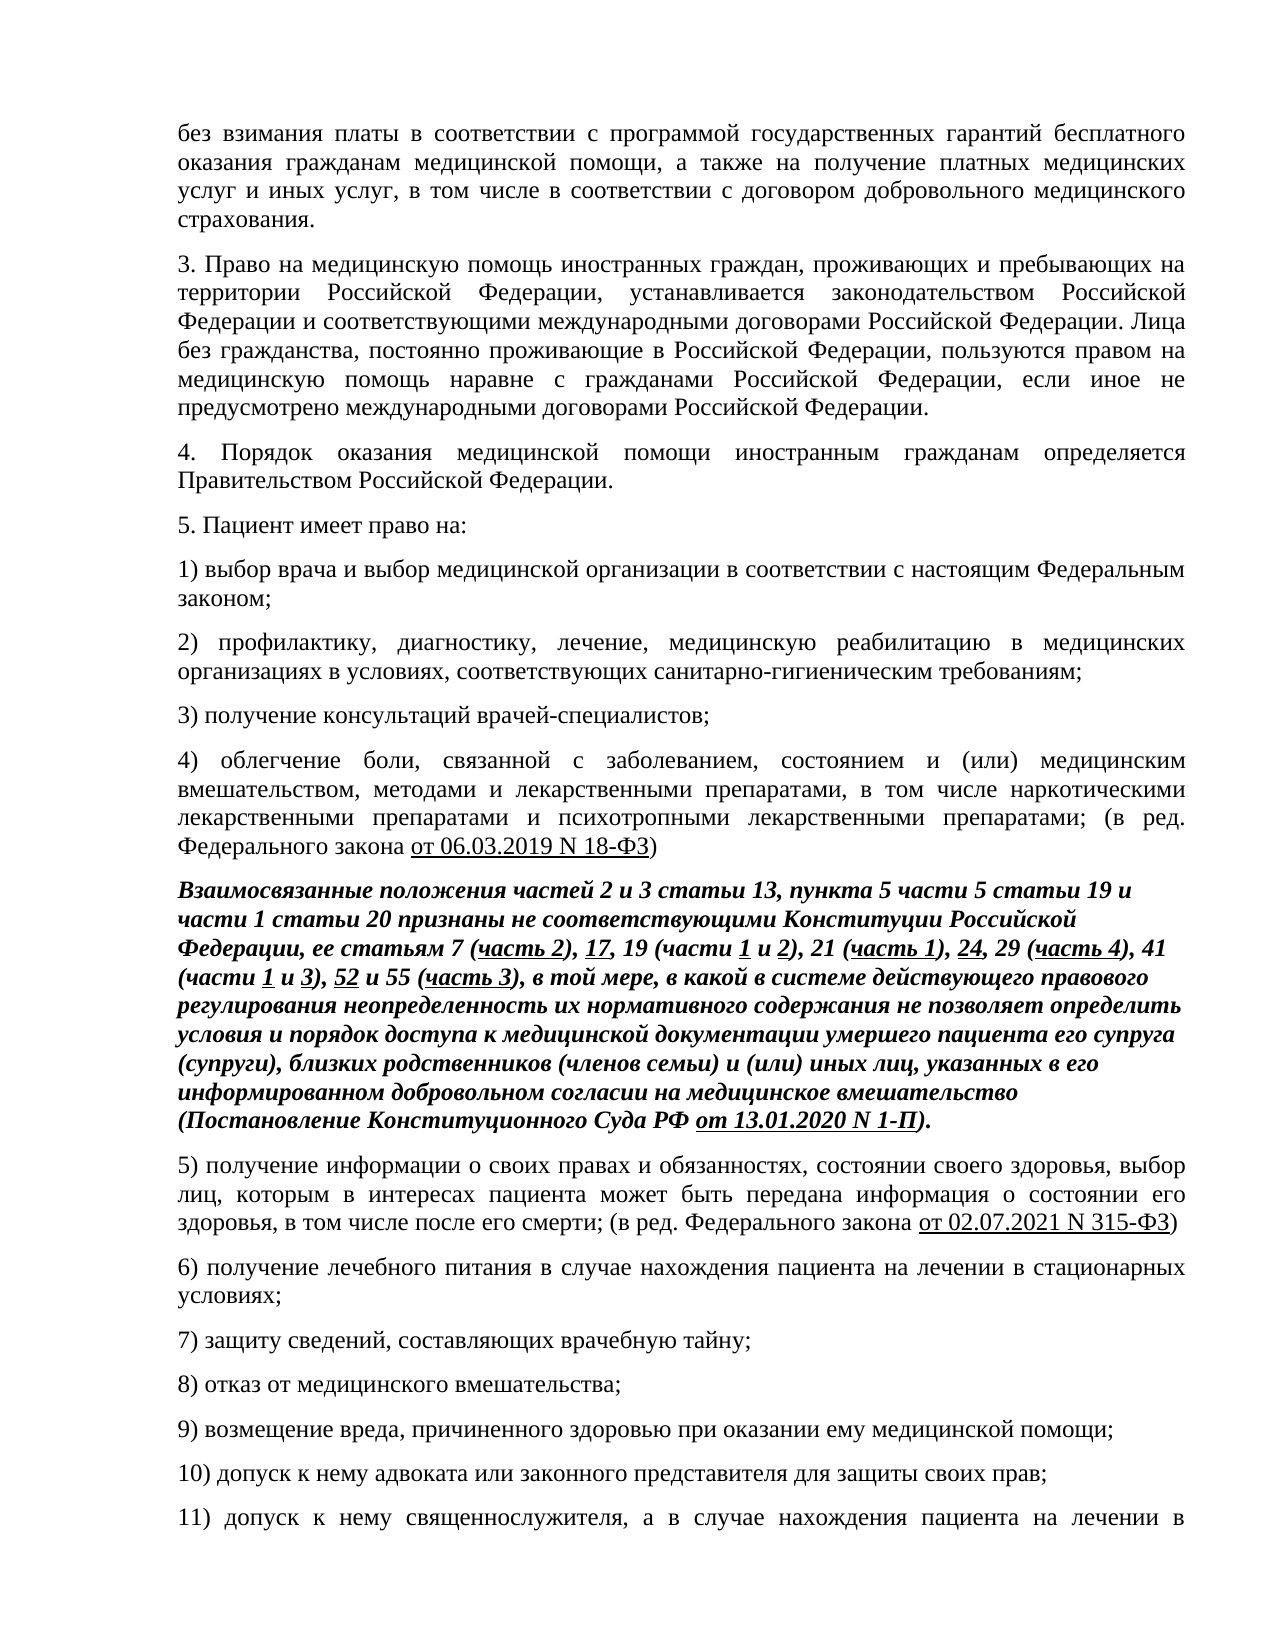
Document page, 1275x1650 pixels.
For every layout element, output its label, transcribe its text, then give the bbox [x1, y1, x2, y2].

text 4) облегчение боли, связанной с заболеванием, состоянием и (или) медицинским вмешательством, методами и лекарственными препаратами, в том числе наркотическими лекарственными препаратами и психотропными лекарственными препаратами; (в ред. Федерального закона от 06.03.2019 N 18-ФЗ) [177, 745, 1186, 860]
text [177, 1502, 1186, 1531]
text 8) отказ от медицинского вмешательства; [177, 1369, 1186, 1398]
text 3. Право на медицинскую помощь иностранных граждан, проживающих и пребывающих на территории Российской Федерации, устанавливается законодательством Российской Федерации и соответствующими международными договорами Российской Федерации. Лица без гражданства, постоянно проживающие в Российской Федерации, пользуются правом на медицинскую помощь наравне с гражданами Российской Федерации, если иное не предусмотрено международными договорами Российской Федерации. [177, 249, 1186, 421]
text 4. Порядок оказания медицинской помощи иностранным гражданам определяется Правительством Российской Федерации. [177, 437, 1186, 494]
text 5) получение информации о своих правах и обязанностях, состоянии своего здоровья, выбор лиц, которым в интересах пациента может быть передана информация о состоянии его здоровья, в том числе после его смерти; (в ред. Федерального закона от 02.07.2021 N 315-ФЗ) [177, 1150, 1186, 1236]
text 10) допуск к нему адвоката или законного представителя для защиты своих прав; [177, 1458, 1186, 1487]
text 5. Пациент имеет право на: [177, 510, 1186, 539]
text 1) выбор врача и выбор медицинской организации в соответствии с настоящим Федеральным законом; [177, 554, 1186, 612]
text Взаимосвязанные положения частей 2 и 3 статьи 13, пункта 5 части 5 статьи 19 и части 1 статьи 20 признаны не соответствующими Конституции Российской Федерации, ее статьям 7 (часть 2), 17, 19 (части 1 и 2), 21 (часть 1), 24, 29 (часть 4), 41 (части 1 и 3), 52 и 55 (часть 3), в той мере, в какой в системе действующего правового регулирования неопределенность их нормативного содержания не позволяет определить условия и порядок доступа к медицинской документации умершего пациента его супруга (супруги), близких родственников (членов семьи) и (или) иных лиц, указанных в его информированном добровольном согласии на медицинское вмешательство (Постановление Конституционного Суда РФ от 13.01.2020 N 1-П). [177, 876, 1186, 1134]
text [177, 118, 1186, 233]
text 9) возмещение вреда, причиненного здоровью при оказании ему медицинской помощи; [177, 1414, 1186, 1442]
text 7) защиту сведений, составляющих врачебную тайну; [177, 1325, 1186, 1354]
text 6) получение лечебного питания в случае нахождения пациента на лечении в стационарных условиях; [177, 1252, 1186, 1309]
text 2) профилактику, диагностику, лечение, медицинскую реабилитацию в медицинских организациях в условиях, соответствующих санитарно-гигиеническим требованиям; [177, 627, 1186, 685]
text 3) получение консультаций врачей-специалистов; [177, 701, 1186, 729]
